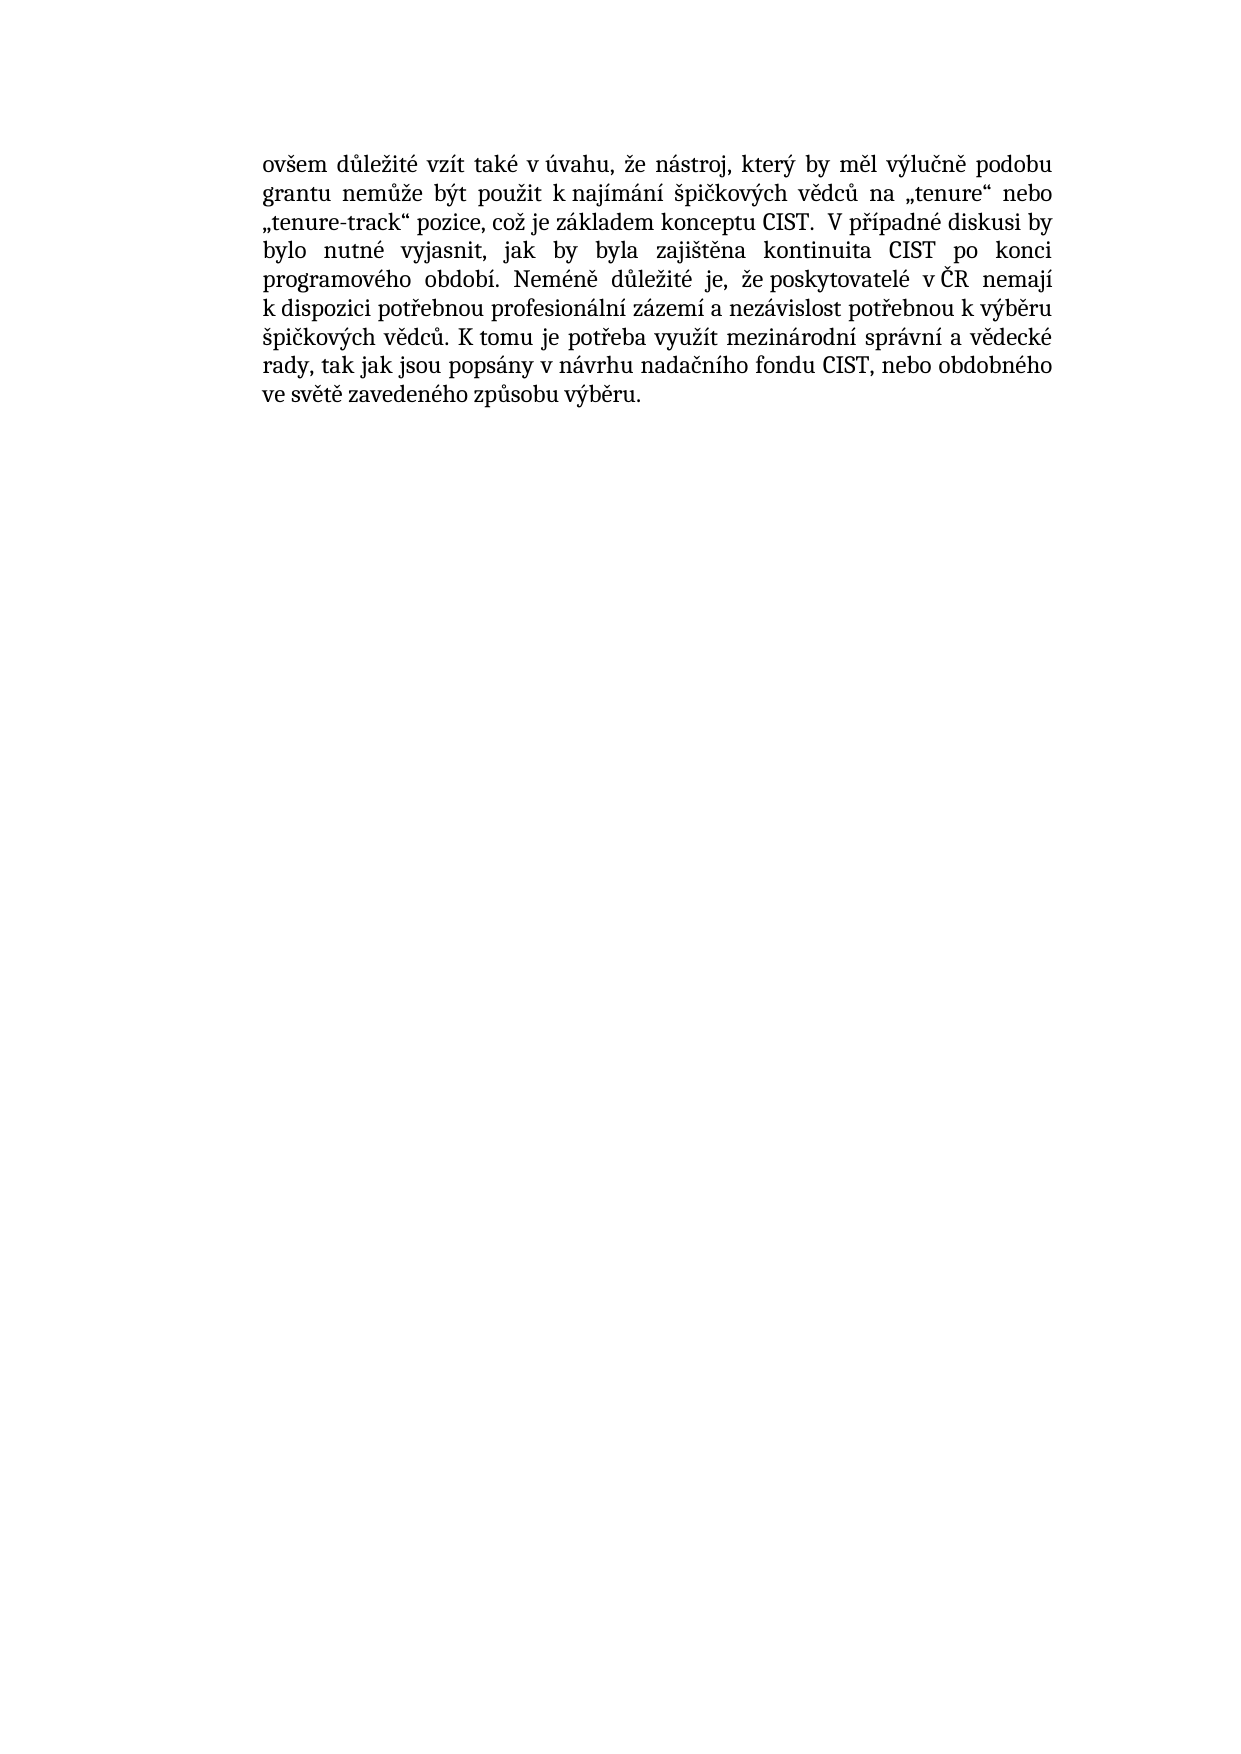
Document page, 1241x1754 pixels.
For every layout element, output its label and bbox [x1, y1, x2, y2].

list [225, 150, 1053, 409]
